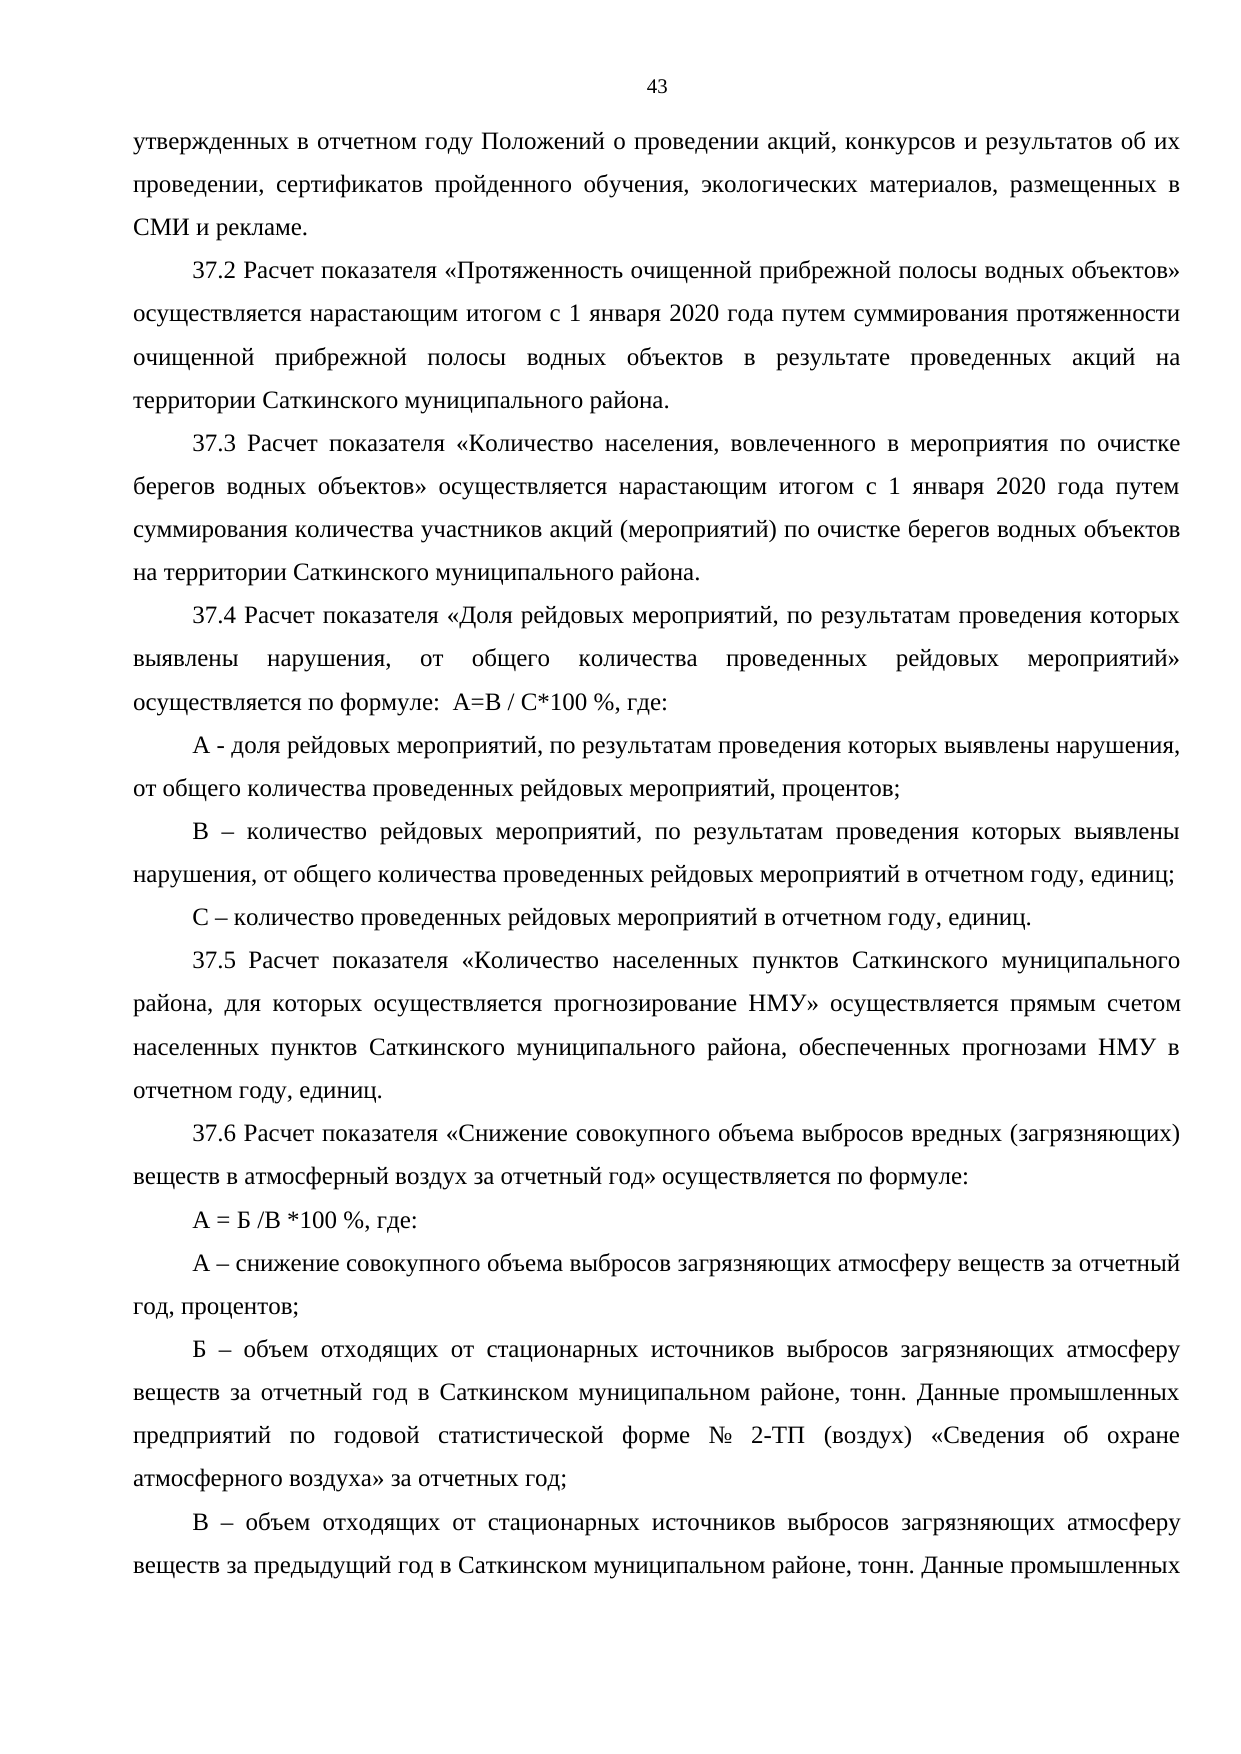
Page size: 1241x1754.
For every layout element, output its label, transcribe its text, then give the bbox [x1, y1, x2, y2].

text А – снижение совокупного объема выбросов загрязняющих атмосферу веществ за отчетный год, процентов; [133, 1248, 1181, 1320]
text 37.5 Расчет показателя «Количество населенных пунктов Саткинского муниципального района, для которых осуществляется прогнозирование НМУ» осуществляется прямым счетом населенных пунктов Саткинского муниципального района, обеспеченных прогнозами НМУ в отчетном году, единиц. [133, 945, 1181, 1104]
text 37.3 Расчет показателя «Количество населения, вовлеченного в мероприятия по очистке берегов водных объектов» осуществляется нарастающим итогом с 1 января 2020 года путем суммирования количества участников акций (мероприятий) по очистке берегов водных объектов на территории Саткинского муниципального района. [133, 428, 1181, 586]
text А = Б /В *100 %, где: [133, 1205, 1181, 1233]
text 37.4 Расчет показателя «Доля рейдовых мероприятий, по результатам проведения которых выявлены нарушения, от общего количества проведенных рейдовых мероприятий» осуществляется по формуле: А=В / С*100 %, где: [133, 600, 1181, 715]
text С – количество проведенных рейдовых мероприятий в отчетном году, единиц. [133, 902, 1181, 931]
text 37.6 Расчет показателя «Снижение совокупного объема выбросов вредных (загрязняющих) веществ в атмосферный воздух за отчетный год» осуществляется по формуле: [133, 1118, 1181, 1190]
text В – количество рейдовых мероприятий, по результатам проведения которых выявлены нарушения, от общего количества проведенных рейдовых мероприятий в отчетном году, единиц; [133, 816, 1181, 888]
text Б – объем отходящих от стационарных источников выбросов загрязняющих атмосферу веществ за отчетный год в Саткинском муниципальном районе, тонн. Данные промышленных предприятий по годовой статистической форме № 2-ТП (воздух) «Сведения об охране атмосферного воздуха» за отчетных год; [133, 1334, 1181, 1492]
text 37.2 Расчет показателя «Протяженность очищенной прибрежной полосы водных объектов» осуществляется нарастающим итогом с 1 января 2020 года путем суммирования протяженности очищенной прибрежной полосы водных объектов в результате проведенных акций на территории Саткинского муниципального района. [133, 255, 1181, 413]
text А - доля рейдовых мероприятий, по результатам проведения которых выявлены нарушения, от общего количества проведенных рейдовых мероприятий, процентов; [133, 730, 1181, 802]
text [133, 1507, 1181, 1578]
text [133, 126, 1181, 241]
